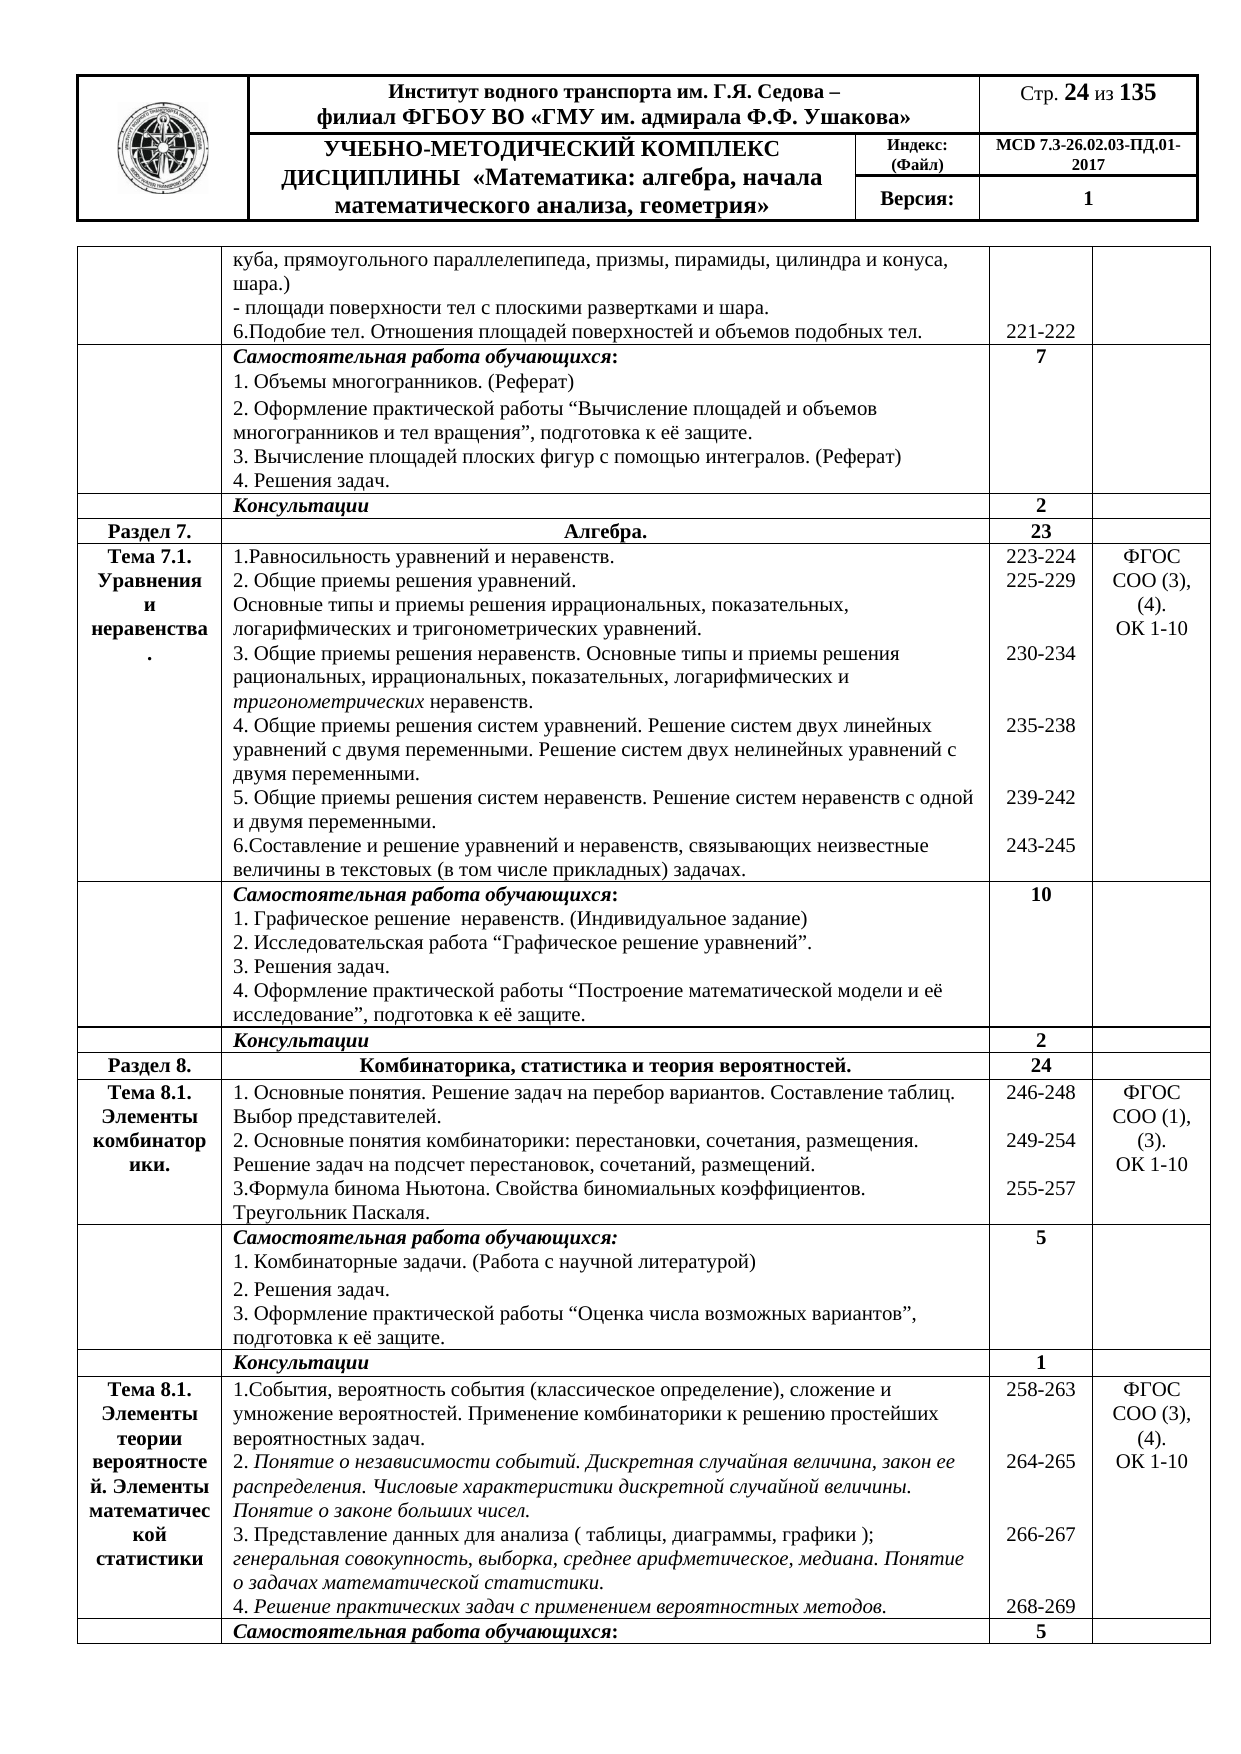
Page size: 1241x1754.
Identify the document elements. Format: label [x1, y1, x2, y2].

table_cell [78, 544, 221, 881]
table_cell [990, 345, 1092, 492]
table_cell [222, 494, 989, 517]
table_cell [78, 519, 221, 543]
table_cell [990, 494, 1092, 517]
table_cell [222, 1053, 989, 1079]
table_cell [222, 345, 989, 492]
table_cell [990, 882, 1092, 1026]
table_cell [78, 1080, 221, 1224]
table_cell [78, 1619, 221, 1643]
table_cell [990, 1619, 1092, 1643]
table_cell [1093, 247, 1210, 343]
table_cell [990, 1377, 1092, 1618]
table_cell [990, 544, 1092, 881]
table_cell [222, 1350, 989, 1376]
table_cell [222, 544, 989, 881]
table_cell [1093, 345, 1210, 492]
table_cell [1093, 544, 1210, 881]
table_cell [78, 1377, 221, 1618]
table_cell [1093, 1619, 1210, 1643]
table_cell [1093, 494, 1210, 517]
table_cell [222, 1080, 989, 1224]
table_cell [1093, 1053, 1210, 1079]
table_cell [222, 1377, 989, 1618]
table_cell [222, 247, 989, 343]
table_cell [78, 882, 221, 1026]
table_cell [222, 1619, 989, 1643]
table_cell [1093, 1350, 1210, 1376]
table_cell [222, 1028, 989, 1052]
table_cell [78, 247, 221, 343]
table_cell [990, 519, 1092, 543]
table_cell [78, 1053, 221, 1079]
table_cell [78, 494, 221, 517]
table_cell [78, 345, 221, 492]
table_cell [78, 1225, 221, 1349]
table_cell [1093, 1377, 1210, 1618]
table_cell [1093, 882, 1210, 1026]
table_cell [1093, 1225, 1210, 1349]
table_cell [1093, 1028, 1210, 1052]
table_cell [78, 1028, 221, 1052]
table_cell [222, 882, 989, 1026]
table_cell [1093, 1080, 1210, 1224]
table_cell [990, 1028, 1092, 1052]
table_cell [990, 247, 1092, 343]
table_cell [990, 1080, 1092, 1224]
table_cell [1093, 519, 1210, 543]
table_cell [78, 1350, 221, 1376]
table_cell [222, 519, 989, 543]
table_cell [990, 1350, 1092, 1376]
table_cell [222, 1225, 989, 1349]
picture [117, 102, 209, 194]
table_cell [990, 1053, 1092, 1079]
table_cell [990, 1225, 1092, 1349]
